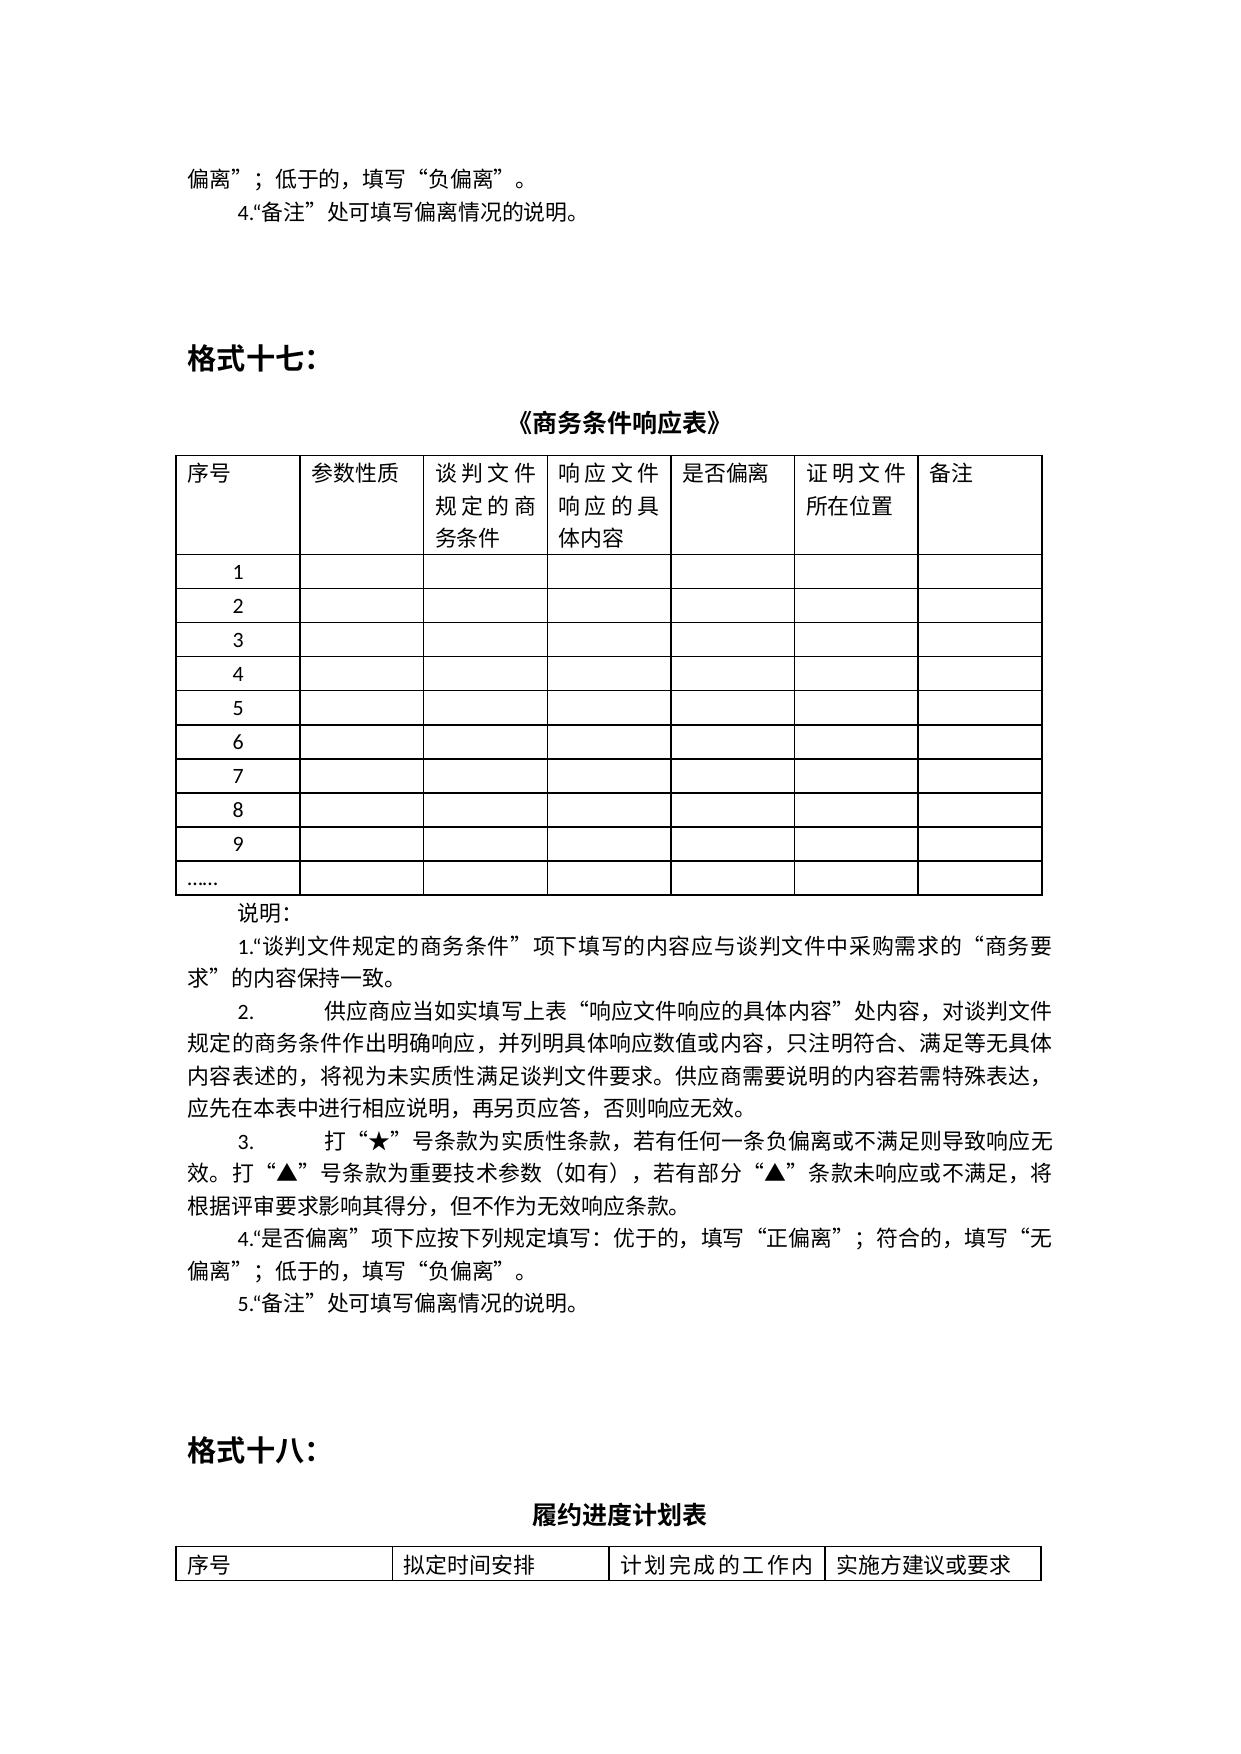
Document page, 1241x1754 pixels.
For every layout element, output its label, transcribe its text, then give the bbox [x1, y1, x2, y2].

table_cell [919, 589, 1041, 622]
text 4.“是否偏离”项下应按下列规定填写：优于的，填写“正偏离”；符合的，填写“无偏离”；低于的，填写“负偏离”。 [187, 1221, 1053, 1286]
table_cell [919, 862, 1041, 894]
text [187, 162, 1053, 194]
table_cell [672, 691, 794, 724]
table_cell [672, 794, 794, 826]
table_cell [548, 862, 670, 894]
table_cell [424, 760, 547, 792]
text 说明： [187, 896, 1053, 928]
text 3. 打“★”号条款为实质性条款，若有任何一条负偏离或不满足则导致响应无效。打“▲”号条款为重要技术参数（如有），若有部分“▲”条款未响应或不满足，将根据评审要求影响其得分，但不作为无效响应条款。 [187, 1123, 1053, 1221]
table_cell [795, 828, 917, 860]
table_header 计划完成的工作内容 [610, 1547, 824, 1580]
table_header 是否偏离 [672, 456, 794, 553]
table_cell [548, 760, 670, 792]
table_cell [548, 657, 670, 690]
table_cell [424, 828, 547, 860]
table_cell [548, 589, 670, 622]
table_cell [424, 623, 547, 656]
table_cell [424, 794, 547, 826]
table_cell 4 [177, 657, 299, 690]
table_cell 6 [177, 726, 299, 758]
table_header 参数性质 [301, 456, 423, 553]
table_cell [672, 828, 794, 860]
table_cell [548, 555, 670, 588]
table_cell [795, 657, 917, 690]
table_cell 5 [177, 691, 299, 724]
table_cell [795, 555, 917, 588]
table_cell [672, 555, 794, 588]
table_cell [795, 691, 917, 724]
text 1.“谈判文件规定的商务条件”项下填写的内容应与谈判文件中采购需求的“商务要求”的内容保持一致。 [187, 928, 1053, 993]
table_cell [919, 623, 1041, 656]
table_cell [795, 623, 917, 656]
table_header 序号 [177, 456, 299, 553]
table_cell [424, 589, 547, 622]
table_cell [301, 657, 423, 690]
text 2. 供应商应当如实填写上表“响应文件响应的具体内容”处内容，对谈判文件规定的商务条件作出明确响应，并列明具体响应数值或内容，只注明符合、满足等无具体内容表述的，将视为未实质性满足谈判文件要求。供应商需要说明的内容若需特殊表达，应先在本表中进行相应说明，再另页应答，否则响应无效。 [187, 993, 1053, 1123]
table_cell [301, 828, 423, 860]
table_cell [424, 862, 547, 894]
table_cell [548, 726, 670, 758]
table_cell [301, 589, 423, 622]
table_cell 7 [177, 760, 299, 792]
table_cell [301, 726, 423, 758]
text 5.“备注”处可填写偏离情况的说明。 [187, 1286, 1053, 1318]
table_cell [548, 828, 670, 860]
table_cell [301, 555, 423, 588]
table_cell [548, 623, 670, 656]
text 《商务条件响应表》 [187, 389, 1053, 454]
table_cell [672, 760, 794, 792]
table_cell 1 [177, 555, 299, 588]
table_cell [795, 589, 917, 622]
table_cell [424, 657, 547, 690]
table_cell [919, 691, 1041, 724]
text 格式十八： [187, 1416, 1053, 1481]
table_header 响应文件响应的具体内容 [548, 456, 670, 553]
table_cell [919, 794, 1041, 826]
table_cell [672, 726, 794, 758]
table_cell [672, 623, 794, 656]
table_cell 3 [177, 623, 299, 656]
table_cell [672, 862, 794, 894]
table_cell [424, 691, 547, 724]
table_cell [548, 794, 670, 826]
table_cell [424, 555, 547, 588]
text 格式十七： [187, 324, 1053, 389]
table_cell [301, 794, 423, 826]
table_cell [919, 760, 1041, 792]
table_cell [301, 691, 423, 724]
table_header 序号 [177, 1547, 392, 1580]
text 履约进度计划表 [187, 1481, 1053, 1546]
table_cell [795, 862, 917, 894]
table_cell [919, 828, 1041, 860]
table_cell [919, 555, 1041, 588]
table_header 证明文件所在位置 [795, 456, 917, 553]
table_cell 2 [177, 589, 299, 622]
table_cell [301, 623, 423, 656]
table_header 拟定时间安排 [393, 1547, 608, 1580]
table_cell [672, 589, 794, 622]
table_cell [672, 657, 794, 690]
table_cell [919, 657, 1041, 690]
table_cell …… [177, 862, 299, 894]
table_header 谈判文件规定的商务条件 [424, 456, 547, 553]
table_cell [301, 862, 423, 894]
table_header 实施方建议或要求 [826, 1547, 1040, 1580]
table_cell [795, 726, 917, 758]
table_cell [301, 760, 423, 792]
table_header 备注 [919, 456, 1041, 553]
table_cell [919, 726, 1041, 758]
table_cell 8 [177, 794, 299, 826]
table_cell [795, 760, 917, 792]
table_cell 9 [177, 828, 299, 860]
table_cell [795, 794, 917, 826]
table_cell [548, 691, 670, 724]
text 4.“备注”处可填写偏离情况的说明。 [187, 194, 1053, 227]
table_cell [424, 726, 547, 758]
